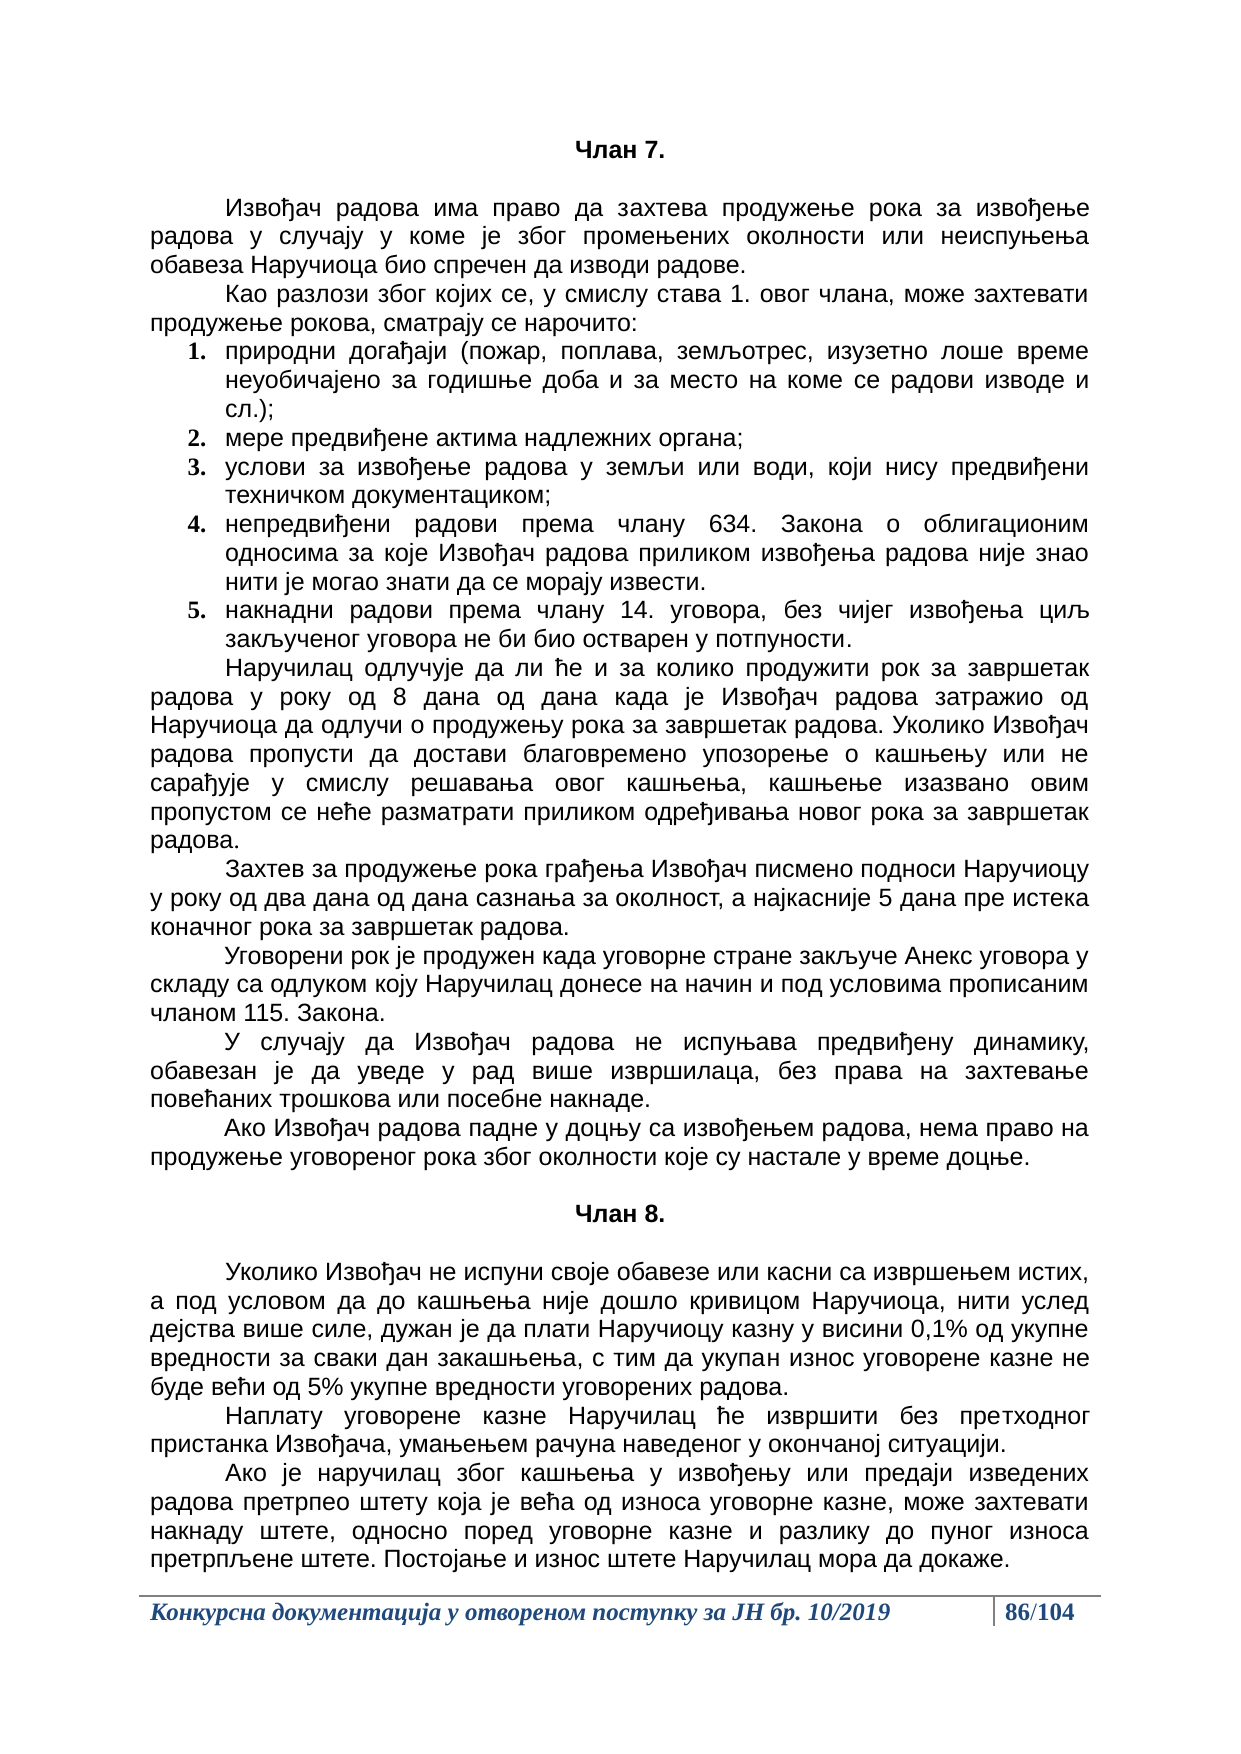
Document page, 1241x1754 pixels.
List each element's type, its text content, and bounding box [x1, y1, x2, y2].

text Уговорени рок је продужен када уговорне стране закључе Анекс уговора у складу са одлуком коју Наручилац донесе на начин и под условима прописаним чланом 115. Закона. [150, 941, 1090, 1027]
list мере предвиђене актима надлежних органа; [187, 423, 1090, 451]
text Члан 7. [150, 135, 1090, 164]
list услови за извођење радова у земљи или води, који нису предвиђени техничком документациком; [187, 451, 1090, 509]
list Наручилац одлучује да ли ће и за колико продужити рок за завршетак радова у року од 8 дана од дана када је Извођач радова затражио од Наручиоца да одлучи о продужењу рока за завршетак радова. Уколико Извођач радова пропусти да достави благовремено упозорење о кашњењу или не сарађује у смислу решавања овог кашњења, кашњење изазвано овим пропустом се неће разматрати приликом одређивања новог рока за завршетак радова. [150, 653, 1090, 854]
list непредвиђени радови према члану 634. Закона о облигационим односима за које Извођач радова приликом извођења радова није знао нити је могао знати да се морају извести. [187, 509, 1090, 595]
text Ако Извођач радова падне у доцњу са извођењем радова, нема право на продужење уговореног рока због околности које су настале у време доцње. [150, 1113, 1090, 1171]
text Као разлози због којих се, у смислу става 1. овог члана, може захтевати продужење рокова, сматрају се нарочито: [150, 279, 1090, 336]
list накнадни радови према члану 14. уговора, без чијег извођења циљ закљученог уговора не би био остварен у потпуности. [187, 595, 1090, 653]
text Извођач радова има право да зaхтева продужење рока за извођење радова у случају у коме је због промењених околности или неиспуњења обавеза Наручиоца био спречен да изводи радове. [150, 192, 1090, 279]
text У случају да Извођач радова не испуњава предвиђену динамику, обавезан је да уведе у рад више извршилаца, без права на захтевање повећаних трошкова или посебне накнаде. [150, 1027, 1090, 1113]
text Ако је наручилац због кашњења у извођењу или предаји изведених радова претрпео штету која је већа од износа уговорне казне, може захтевати накнаду штете, односно поред уговорне казне и разлику до пуног износа претрпљене штете. Постојање и износ штете Наручилац мора да докаже. [150, 1458, 1090, 1573]
text Уколико Извођач не испуни своје обавезе или касни са извршењем истих, а под условом да до кашњења није дошло кривицом Наручиоца, нити услед дејства више силе, дужан је да плати Наручиоцу казну у висини 0,1% од укупне вредности за сваки дан закашњења, с тим да укупан износ уговорене казне не буде већи од 5% укупне вредности уговорених радова. [150, 1257, 1090, 1401]
text Наплату уговорене казне Наручилац ће извршити без претходног пристанка Извођача, умањењем рачуна наведеног у окончаној ситуацији. [150, 1401, 1090, 1458]
text Члан 8. [150, 1199, 1090, 1228]
text Захтев за продужење рока грађења Извођач писмено подноси Наручиоцу у року од два дана од дана сазнања за околност, а најкасније 5 дана пре истека коначног рока за завршетак радова. [150, 854, 1090, 941]
list природни догађаји (пожар, поплава, земљотрес, изузетно лоше време неуобичајено за годишње доба и за место на коме се радови изводе и сл.); [187, 336, 1090, 423]
